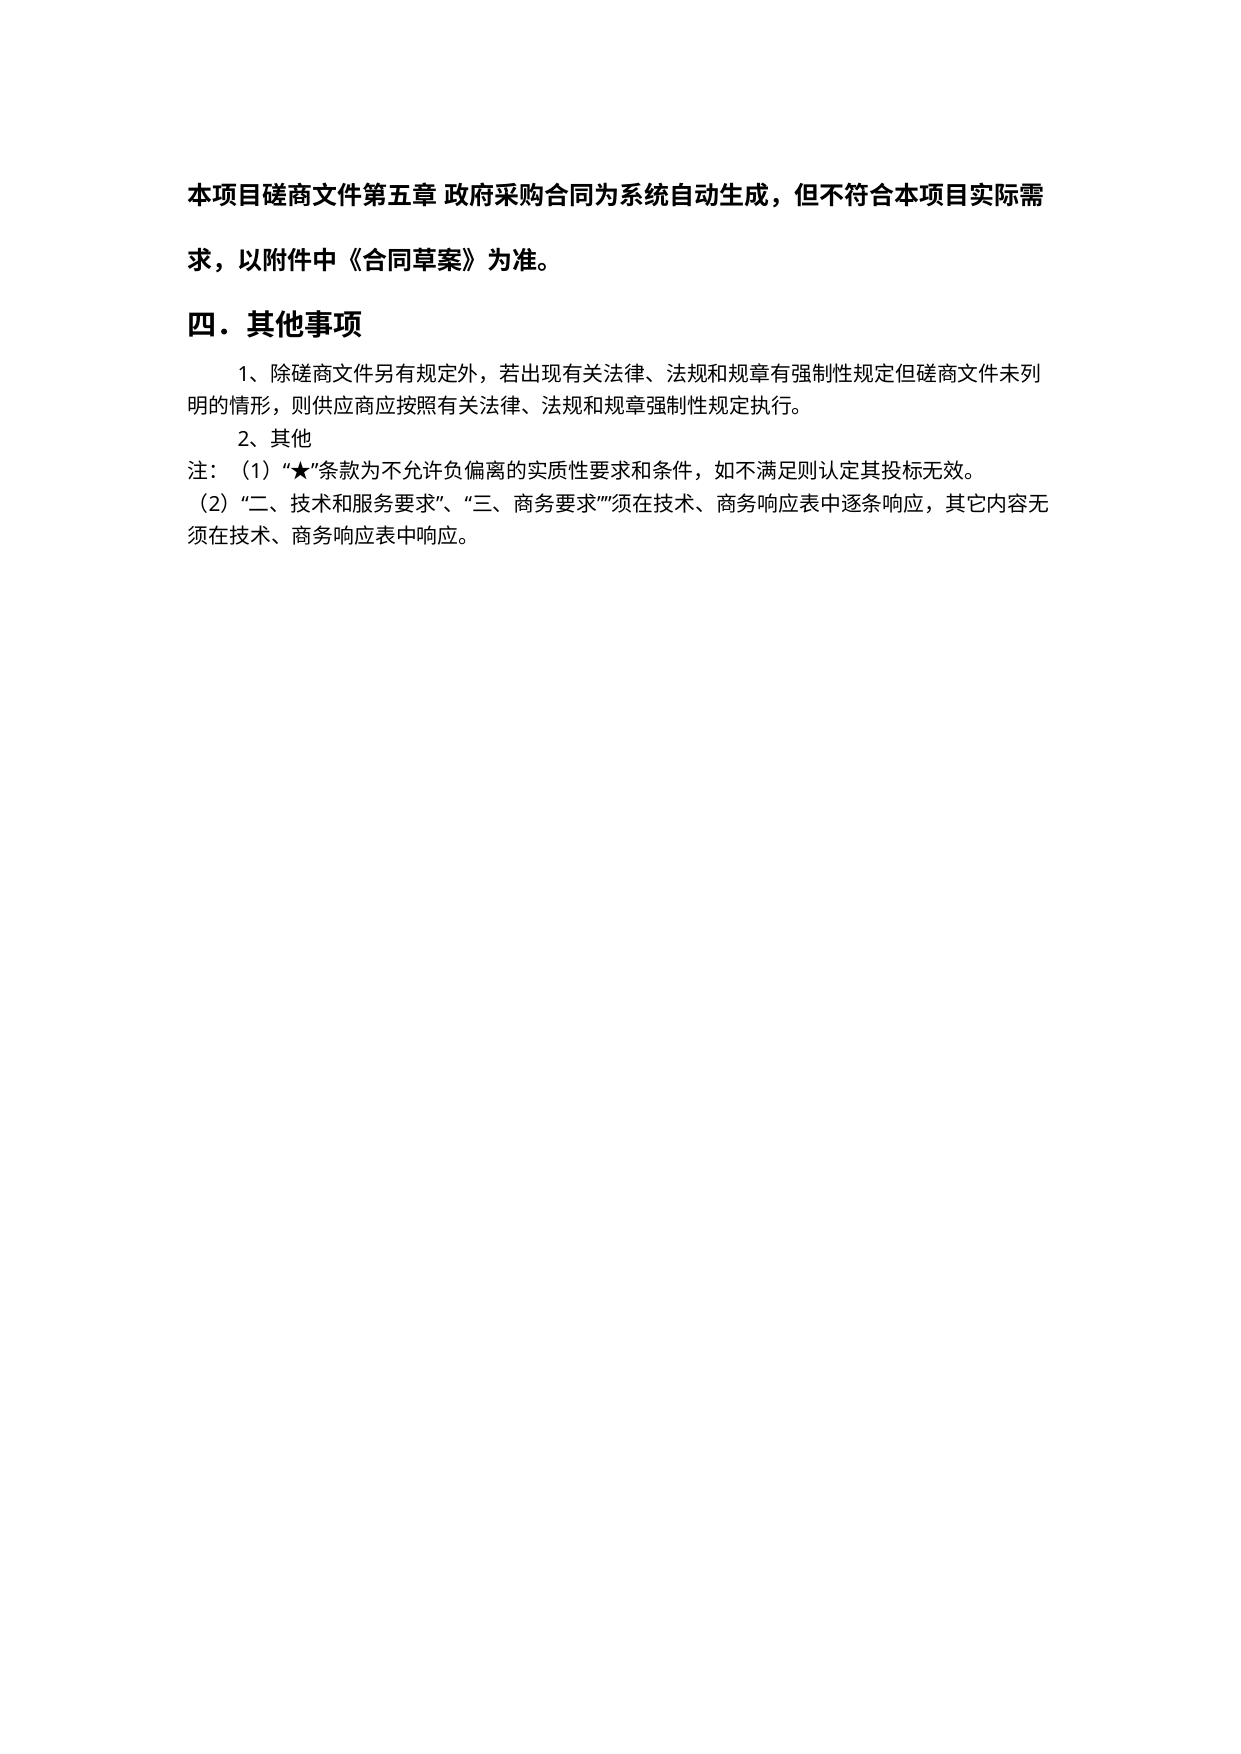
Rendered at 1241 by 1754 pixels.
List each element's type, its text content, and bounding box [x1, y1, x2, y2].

text 本项目磋商文件第五章 政府采购合同为系统自动生成，但不符合本项目实际需求，以附件中《合同草案》为准。 [187, 162, 1053, 292]
text 注：（1）“★”条款为不允许负偏离的实质性要求和条件，如不满足则认定其投标无效。 （2）“二、技术和服务要求”、“三、商务要求””须在技术、商务响应表中逐条响应，其它内容无须在技术、商务响应表中响应。 [187, 454, 1053, 552]
text 四．其他事项 [187, 292, 1053, 357]
text 2、其他 [187, 422, 1053, 454]
text 1、除磋商文件另有规定外，若出现有关法律、法规和规章有强制性规定但磋商文件未列明的情形，则供应商应按照有关法律、法规和规章强制性规定执行。 [187, 357, 1053, 422]
